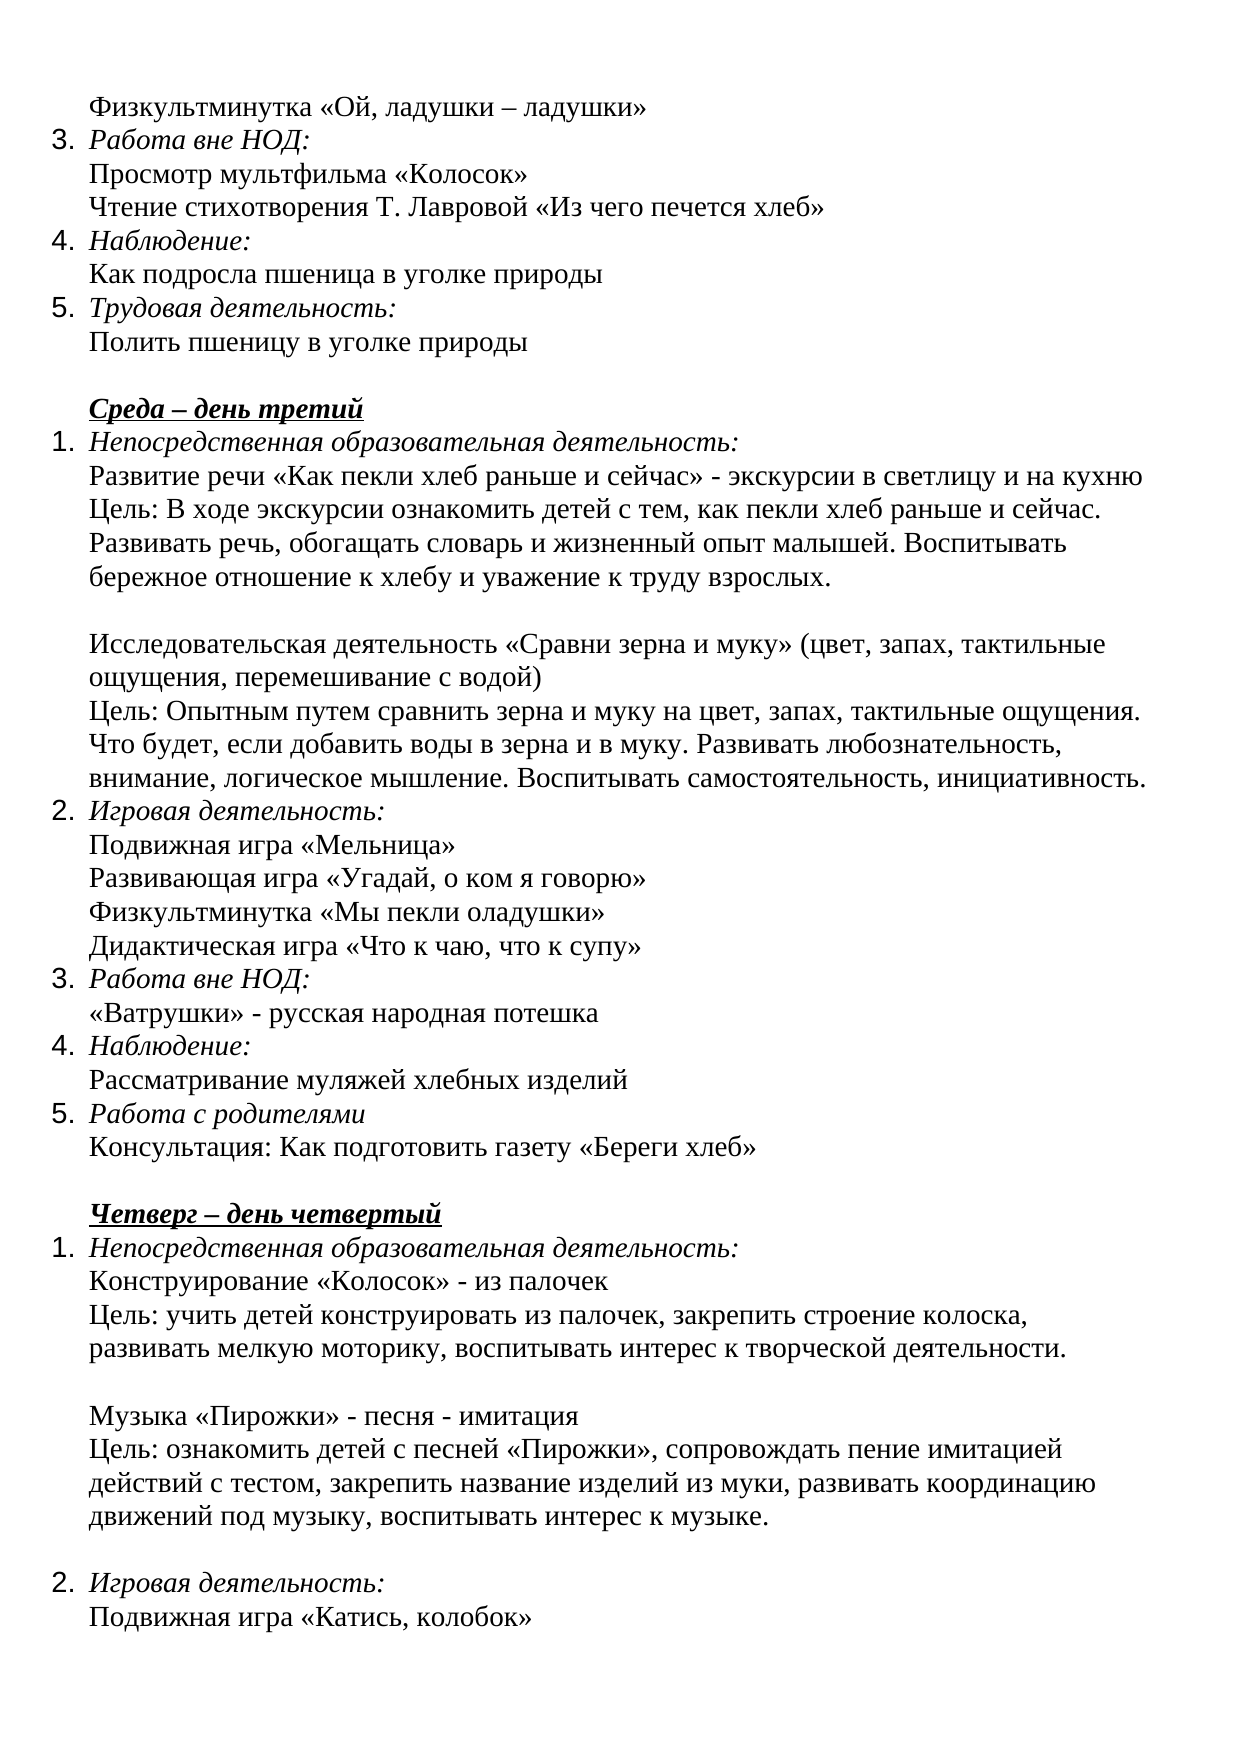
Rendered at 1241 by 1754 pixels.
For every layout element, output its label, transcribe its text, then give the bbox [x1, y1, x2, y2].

list Наблюдение: [51, 223, 1152, 257]
text Цель: учить детей конструировать из палочек, закрепить строение колоска, развивать мелкую моторику, воспитывать интерес к творческой деятельности. [89, 1297, 1152, 1364]
text Рассматривание муляжей хлебных изделий [89, 1062, 1152, 1096]
list Работа с родителями [51, 1096, 1152, 1129]
text Физкультминутка «Ой, ладушки – ладушки» [89, 89, 1152, 122]
list Непосредственная образовательная деятельность: [51, 424, 1152, 458]
text Среда – день третий [89, 391, 1152, 424]
text Полить пшеницу в уголке природы [89, 324, 1152, 357]
text Цель: Опытным путем сравнить зерна и муку на цвет, запах, тактильные ощущения. Что будет, если добавить воды в зерна и в муку. Развивать любознательность, внимание, логическое мышление. Воспитывать самостоятельность, инициативность. [89, 693, 1152, 793]
list Работа вне НОД: [51, 961, 1152, 995]
text Физкультминутка «Мы пекли оладушки» [89, 894, 1152, 928]
list Наблюдение: [51, 1028, 1152, 1062]
text «Ватрушки» - русская народная потешка [89, 995, 1152, 1028]
text Консультация: Как подготовить газету «Береги хлеб» [89, 1129, 1152, 1163]
text Развитие речи «Как пекли хлеб раньше и сейчас» - экскурсии в светлицу и на кухню [89, 458, 1152, 492]
list Непосредственная образовательная деятельность: [51, 1230, 1152, 1263]
list Игровая деятельность: [51, 793, 1152, 827]
text Исследовательская деятельность «Сравни зерна и муку» (цвет, запах, тактильные ощущения, перемешивание с водой) [89, 626, 1152, 693]
text Развивающая игра «Угадай, о ком я говорю» [89, 861, 1152, 894]
text Подвижная игра «Катись, колобок» [89, 1599, 1152, 1633]
text Как подросла пшеница в уголке природы [89, 257, 1152, 290]
text Конструирование «Колосок» - из палочек [89, 1263, 1152, 1297]
list Игровая деятельность: [51, 1565, 1152, 1599]
text Дидактическая игра «Что к чаю, что к супу» [89, 928, 1152, 961]
text Музыка «Пирожки» - песня - имитация [89, 1398, 1152, 1431]
text Цель: ознакомить детей с песней «Пирожки», сопровождать пение имитацией действий с тестом, закрепить название изделий из муки, развивать координацию движений под музыку, воспитывать интерес к музыке. [89, 1431, 1152, 1532]
text Цель: В ходе экскурсии ознакомить детей с тем, как пекли хлеб раньше и сейчас. Развивать речь, обогащать словарь и жизненный опыт малышей. Воспитывать бережное отношение к хлебу и уважение к труду взрослых. [89, 492, 1152, 592]
list Работа вне НОД: [51, 122, 1152, 156]
list Трудовая деятельность: [51, 290, 1152, 324]
text Просмотр мультфильма «Колосок» [89, 156, 1152, 189]
text Чтение стихотворения Т. Лавровой «Из чего печется хлеб» [89, 189, 1152, 223]
text Четверг – день четвертый [89, 1196, 1152, 1230]
text Подвижная игра «Мельница» [89, 827, 1152, 861]
